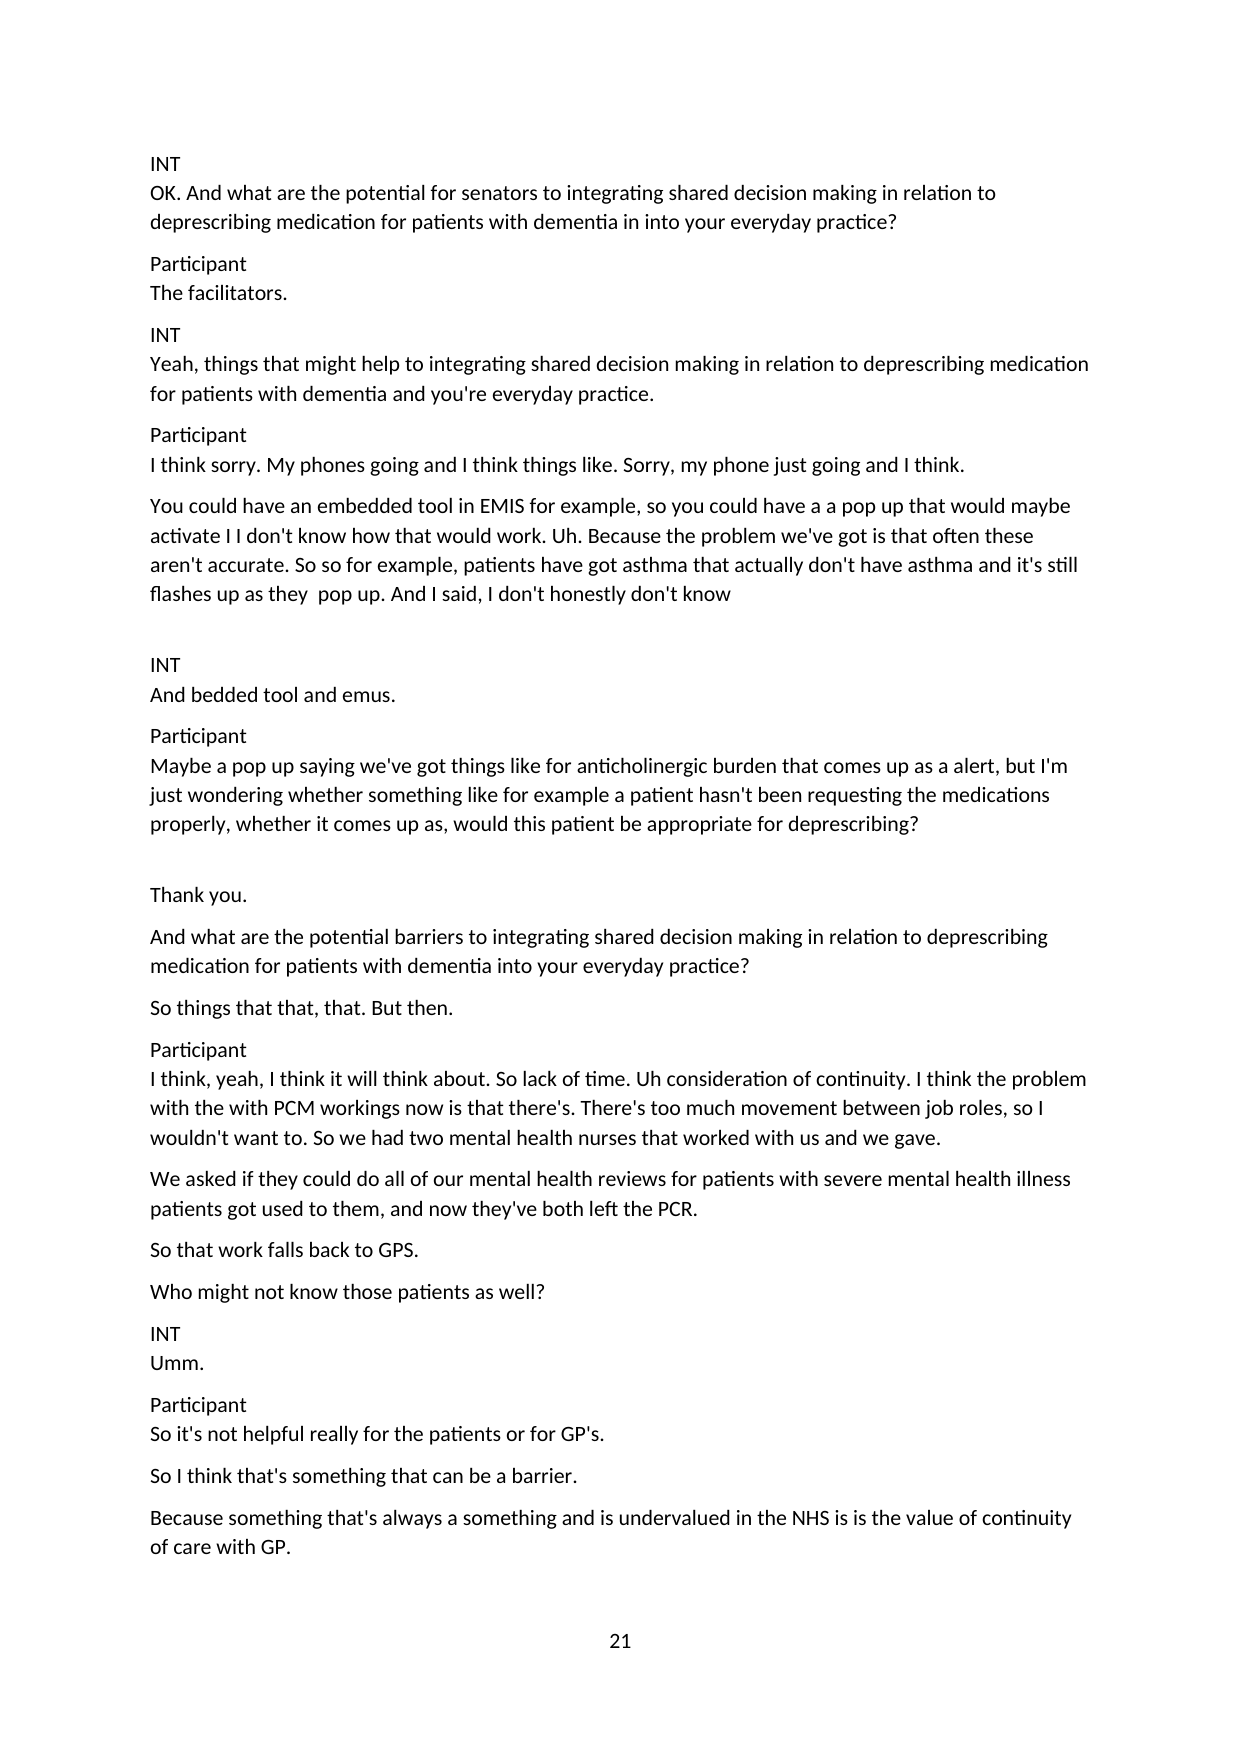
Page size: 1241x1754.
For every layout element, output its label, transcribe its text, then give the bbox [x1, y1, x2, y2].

text INT Yeah, things that might help to integrating shared decision making in relation to deprescribing medication for patients with dementia and you're everyday practice. [150, 321, 1090, 407]
text Participant Maybe a pop up saying we've got things like for anticholinergic burden that comes up as a alert, but I'm just wondering whether something like for example a patient hasn't been requesting the medications properly, whether it comes up as, would this patient be appropriate for deprescribing? [150, 723, 1090, 837]
text INT And bedded tool and emus. [150, 622, 1090, 707]
text So things that that, that. But then. [150, 994, 1090, 1021]
text Because something that's always a something and is undervalued in the NHS is is the value of continuity of care with GP. [150, 1504, 1090, 1560]
text So that work falls back to GPS. [150, 1237, 1090, 1263]
text INT OK. And what are the potential for senators to integrating shared decision making in relation to deprescribing medication for patients with dementia in into your everyday practice? [150, 150, 1090, 235]
text Participant I think, yeah, I think it will think about. So lack of time. Uh consideration of continuity. I think the problem with the with PCM workings now is that there's. There's too much movement between job roles, so I wouldn't want to. So we had two mental health nurses that worked with us and we gave. [150, 1036, 1090, 1151]
text Participant I think sorry. My phones going and I think things like. Sorry, my phone just going and I think. [150, 422, 1090, 478]
text Thank you. [150, 852, 1090, 908]
text We asked if they could do all of our mental health reviews for patients with severe mental health illness patients got used to them, and now they've both left the PCR. [150, 1166, 1090, 1222]
text INT Umm. [150, 1320, 1090, 1376]
text And what are the potential barriers to integrating shared decision making in relation to deprescribing medication for patients with dementia into your everyday practice? [150, 923, 1090, 979]
text You could have an embedded tool in EMIS for example, so you could have a a pop up that would maybe activate I I don't know how that would work. Uh. Because the problem we've got is that often these aren't accurate. So so for example, patients have got asthma that actually don't have asthma and it's still flashes up as they pop up. And I said, I don't honestly don't know [150, 493, 1090, 607]
text Who might not know those patients as well? [150, 1278, 1090, 1305]
text Participant So it's not helpful really for the patients or for GP's. [150, 1391, 1090, 1447]
text So I think that's something that can be a barrier. [150, 1462, 1090, 1489]
text Participant The facilitators. [150, 250, 1090, 306]
